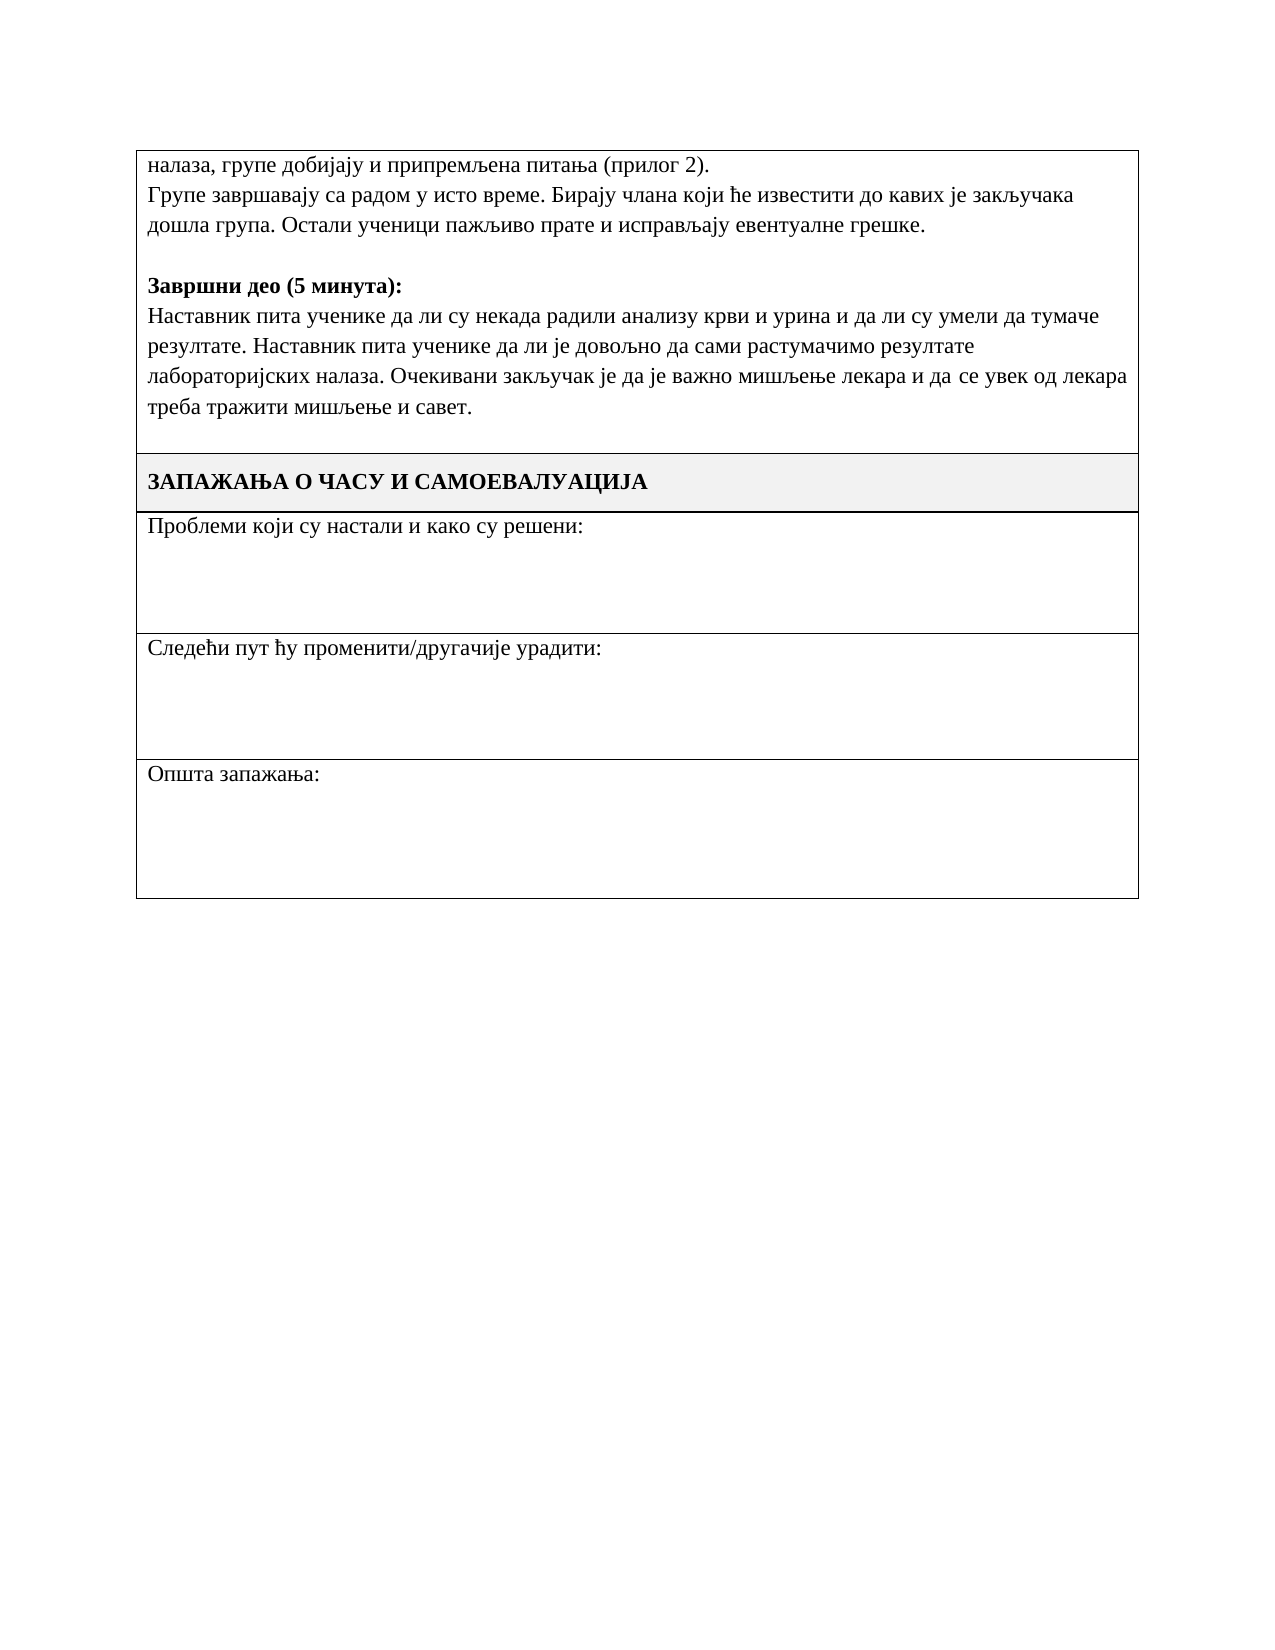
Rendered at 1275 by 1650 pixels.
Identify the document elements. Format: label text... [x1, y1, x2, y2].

table_cell Општа запажања: [137, 760, 1138, 897]
table_cell ЗАПАЖАЊА О ЧАСУ И САМОЕВАЛУАЦИЈА [137, 454, 1138, 511]
table_cell Следећи пут ћу променити/другачије урадити: [137, 634, 1138, 759]
table_cell Проблеми који су настали и како су решени: [137, 513, 1138, 633]
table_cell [137, 151, 1138, 453]
